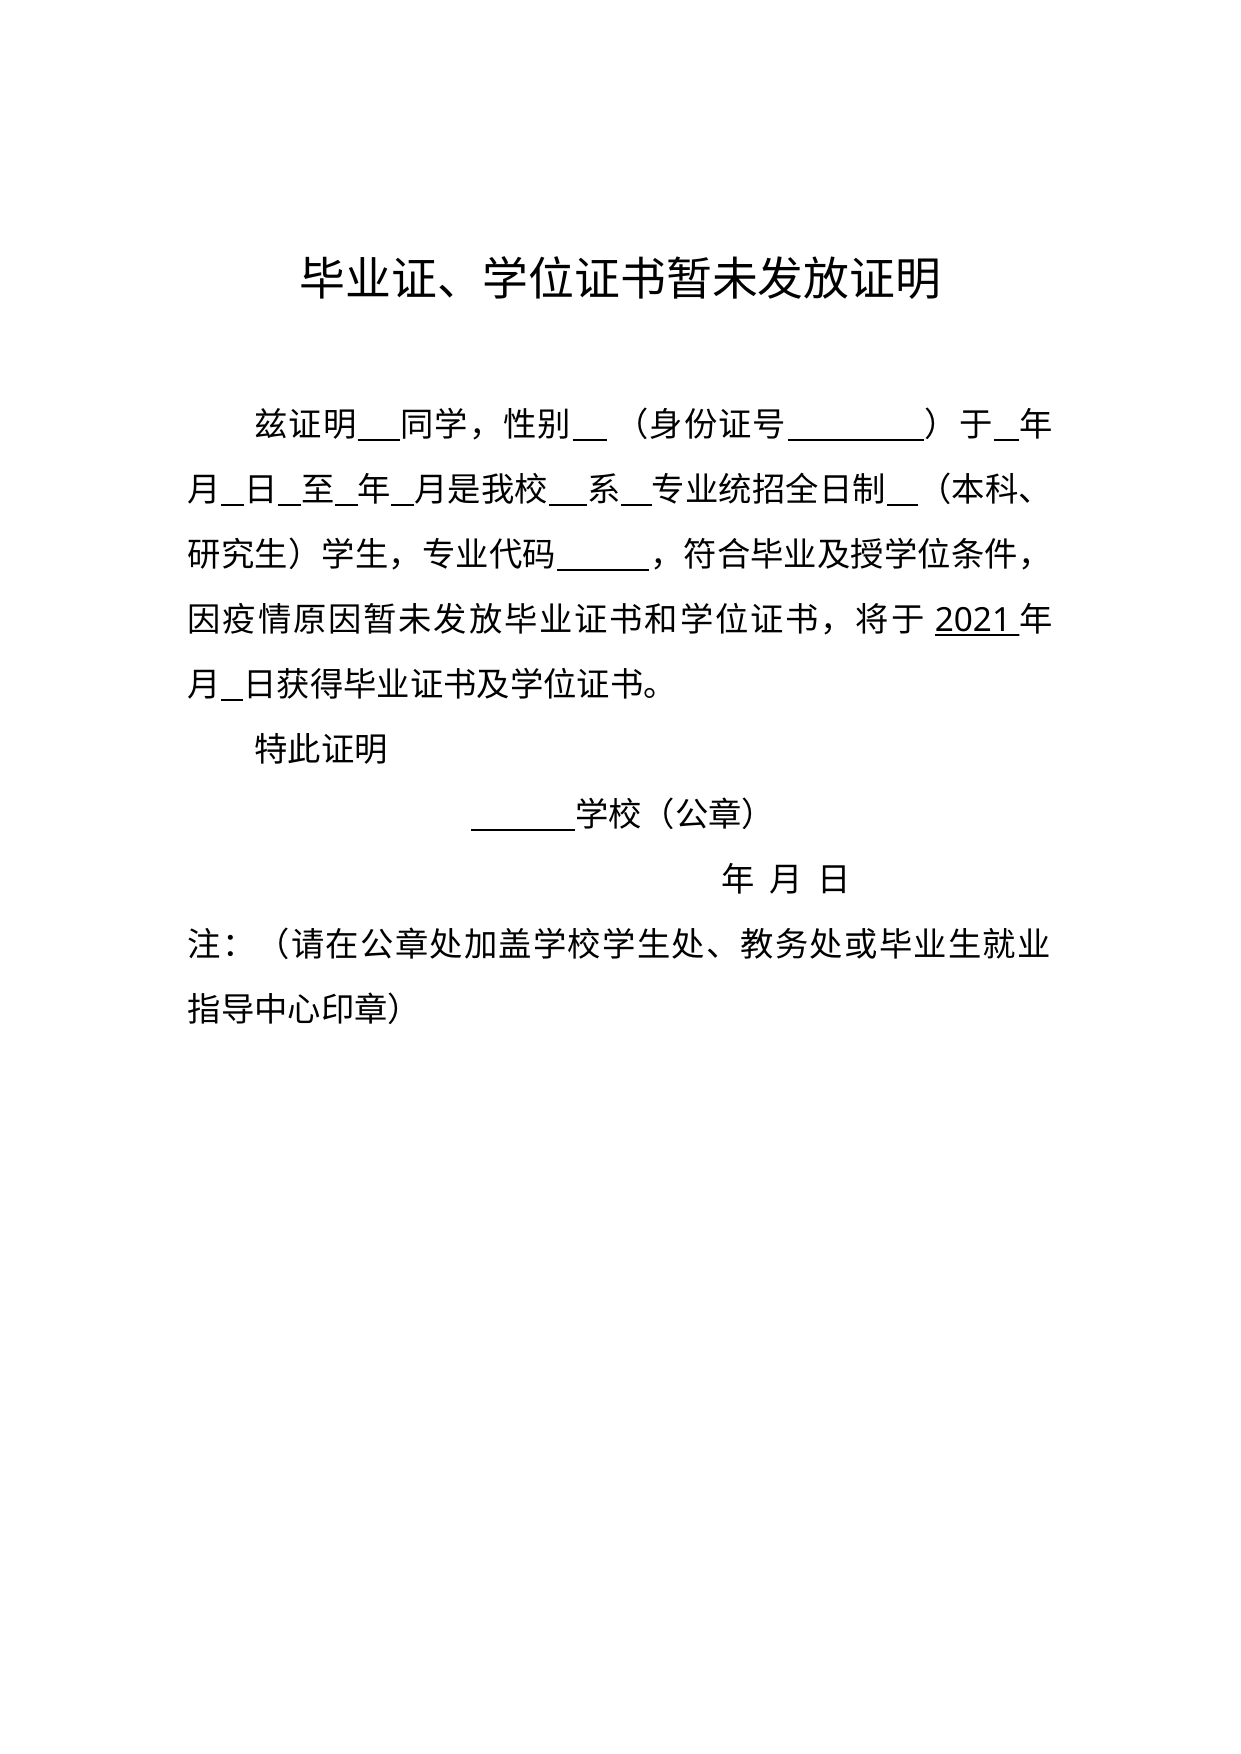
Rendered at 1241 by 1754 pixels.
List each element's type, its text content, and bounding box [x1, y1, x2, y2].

text 特此证明 [187, 714, 1053, 779]
text 年 月 日 [187, 844, 1053, 909]
text 兹证明 同学，性别 （身份证号 ）于 年 月 日 至 年 月是我校 系 专业统招全日制 （本科、研究生）学生，专业代码 ，符合毕业及授学位条件，因疫情原因暂未发放毕业证书和学位证书，将于2021年 月 日获得毕业证书及学位证书。 [187, 389, 1053, 714]
text 毕业证、学位证书暂未发放证明 [187, 227, 1053, 324]
text 学校（公章） [187, 779, 1053, 844]
text 注：（请在公章处加盖学校学生处、教务处或毕业生就业指导中心印章） [187, 909, 1053, 1039]
